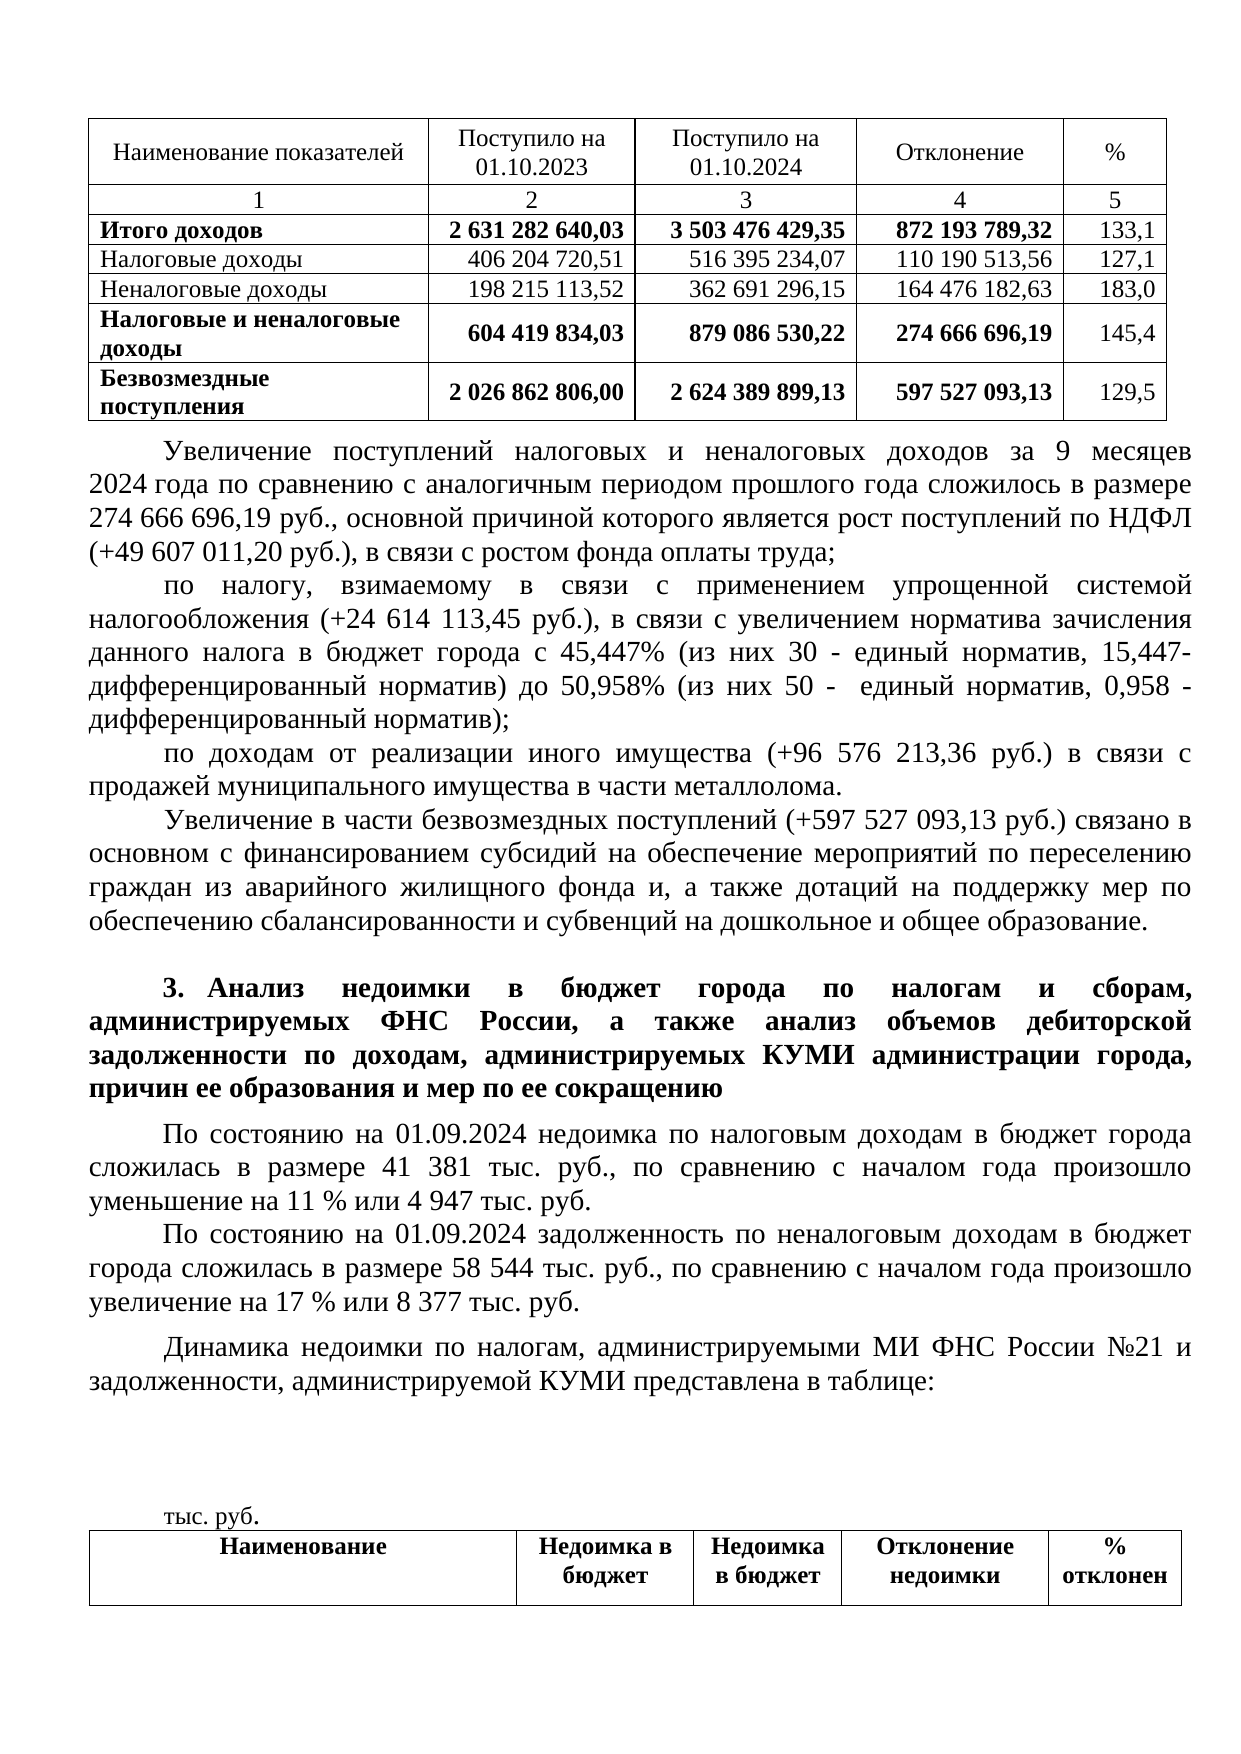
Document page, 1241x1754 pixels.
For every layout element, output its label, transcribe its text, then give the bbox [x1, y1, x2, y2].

table_cell 2 631 282 640,03 [429, 215, 634, 243]
table_cell 129,5 [1064, 363, 1166, 420]
list Анализ недоимки в бюджет города по налогам и сборам, администрируемых ФНС России, а также анализ объемов дебиторской задолженности по доходам, администрируемых КУМИ администрации города, причин ее образования и мер по ее сокращению [89, 970, 1193, 1104]
table_cell 597 527 093,13 [857, 363, 1063, 420]
table_header Наименование [90, 1531, 516, 1605]
table_cell Наименование показателей [89, 119, 428, 184]
table_cell 145,4 [1064, 304, 1166, 362]
table_cell 4 [857, 185, 1063, 214]
table_cell 3 [636, 185, 856, 214]
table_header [517, 1531, 693, 1605]
table_cell 406 204 720,51 [429, 245, 634, 273]
table_cell 5 [1064, 185, 1166, 214]
table_cell 133,1 [1064, 215, 1166, 243]
table_cell 2 026 862 806,00 [429, 363, 634, 420]
text По состоянию на 01.09.2024 недоимка по налоговым доходам в бюджет города сложилась в размере 41 381 тыс. руб., по сравнению с началом года произошло уменьшение на 11 % или 4 947 тыс. руб. [89, 1116, 1193, 1217]
table_cell Безвозмездные поступления [89, 363, 428, 420]
table_cell 604 419 834,03 [429, 304, 634, 362]
table_cell Налоговые и неналоговые доходы [89, 304, 428, 362]
table_cell 183,0 [1064, 274, 1166, 303]
table_cell 2 624 389 899,13 [636, 363, 856, 420]
table_cell % [1064, 119, 1166, 184]
table_cell Поступило на 01.10.2023 [429, 119, 634, 184]
table_cell 198 215 113,52 [429, 274, 634, 303]
table_cell 274 666 696,19 [857, 304, 1063, 362]
table_cell Поступило на 01.10.2024 [636, 119, 856, 184]
table_cell 1 [89, 185, 428, 214]
table_cell 879 086 530,22 [636, 304, 856, 362]
text Увеличение поступлений налоговых и неналоговых доходов за 9 месяцев 2024 года по сравнению с аналогичным периодом прошлого года сложилось в размере 274 666 696,19 руб., основной причиной которого является рост поступлений по НДФЛ (+49 607 011,20 руб.), в связи с ростом фонда оплаты труда; [89, 433, 1193, 567]
table_cell Итого доходов [89, 215, 428, 243]
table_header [694, 1531, 841, 1605]
table_cell 516 395 234,07 [636, 245, 856, 273]
table_cell Неналоговые доходы [89, 274, 428, 303]
table_cell 110 190 513,56 [857, 245, 1063, 273]
table_cell 3 503 476 429,35 [636, 215, 856, 243]
text по доходам от реализации иного имущества (+96 576 213,36 руб.) в связи с продажей муниципального имущества в части металлолома. [89, 735, 1193, 802]
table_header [842, 1531, 1048, 1605]
text По состоянию на 01.09.2024 задолженность по неналоговым доходам в бюджет города сложилась в размере 58 544 тыс. руб., по сравнению с началом года произошло увеличение на 17 % или 8 377 тыс. руб. [89, 1217, 1193, 1317]
table_header % отклонения [1049, 1531, 1181, 1605]
table_cell 164 476 182,63 [857, 274, 1063, 303]
text тыс. руб. [89, 1497, 1193, 1530]
table_cell 362 691 296,15 [636, 274, 856, 303]
text Увеличение в части безвозмездных поступлений (+597 527 093,13 руб.) связано в основном с финансированием субсидий на обеспечение мероприятий по переселению граждан из аварийного жилищного фонда и, а также дотаций на поддержку мер по обеспечению сбалансированности и субвенций на дошкольное и общее образование. [89, 802, 1193, 936]
table_cell 872 193 789,32 [857, 215, 1063, 243]
text по налогу, взимаемому в связи с применением упрощенной системой налогообложения (+24 614 113,45 руб.), в связи с увеличением норматива зачисления данного налога в бюджет города с 45,447% (из них 30 - единый норматив, 15,447- дифференцированный норматив) до 50,958% (из них 50 - единый норматив, 0,958 - дифференцированный норматив); [89, 567, 1193, 735]
table_cell Налоговые доходы [89, 245, 428, 273]
table_cell Отклонение [857, 119, 1063, 184]
table_cell 2 [429, 185, 634, 214]
text Динамика недоимки по налогам, администрируемыми МИ ФНС России №21 и задолженности, администрируемой КУМИ представлена в таблице: [89, 1329, 1193, 1430]
table_cell 127,1 [1064, 245, 1166, 273]
